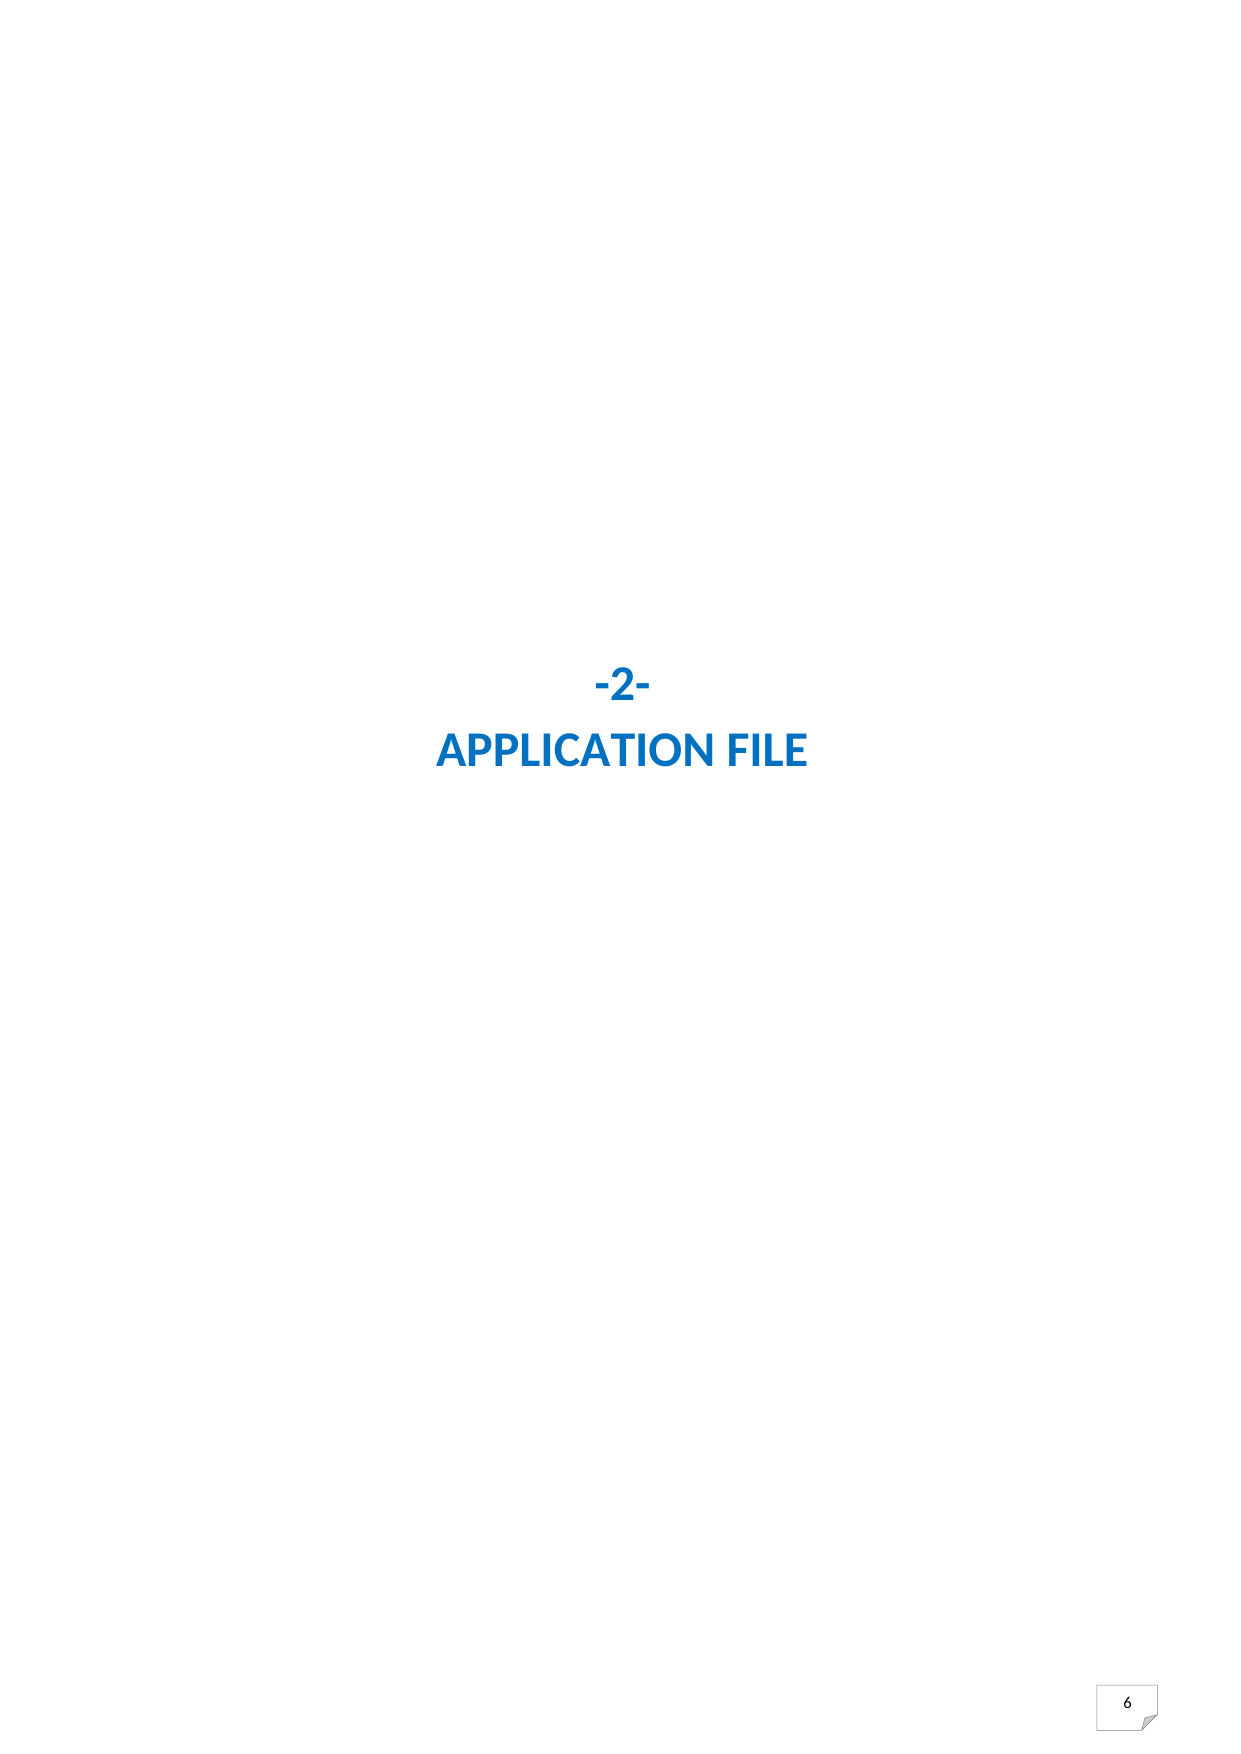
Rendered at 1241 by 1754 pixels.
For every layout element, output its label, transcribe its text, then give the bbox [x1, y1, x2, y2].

text -2- [59, 652, 1185, 713]
text APPLICATION FILE [59, 717, 1185, 778]
